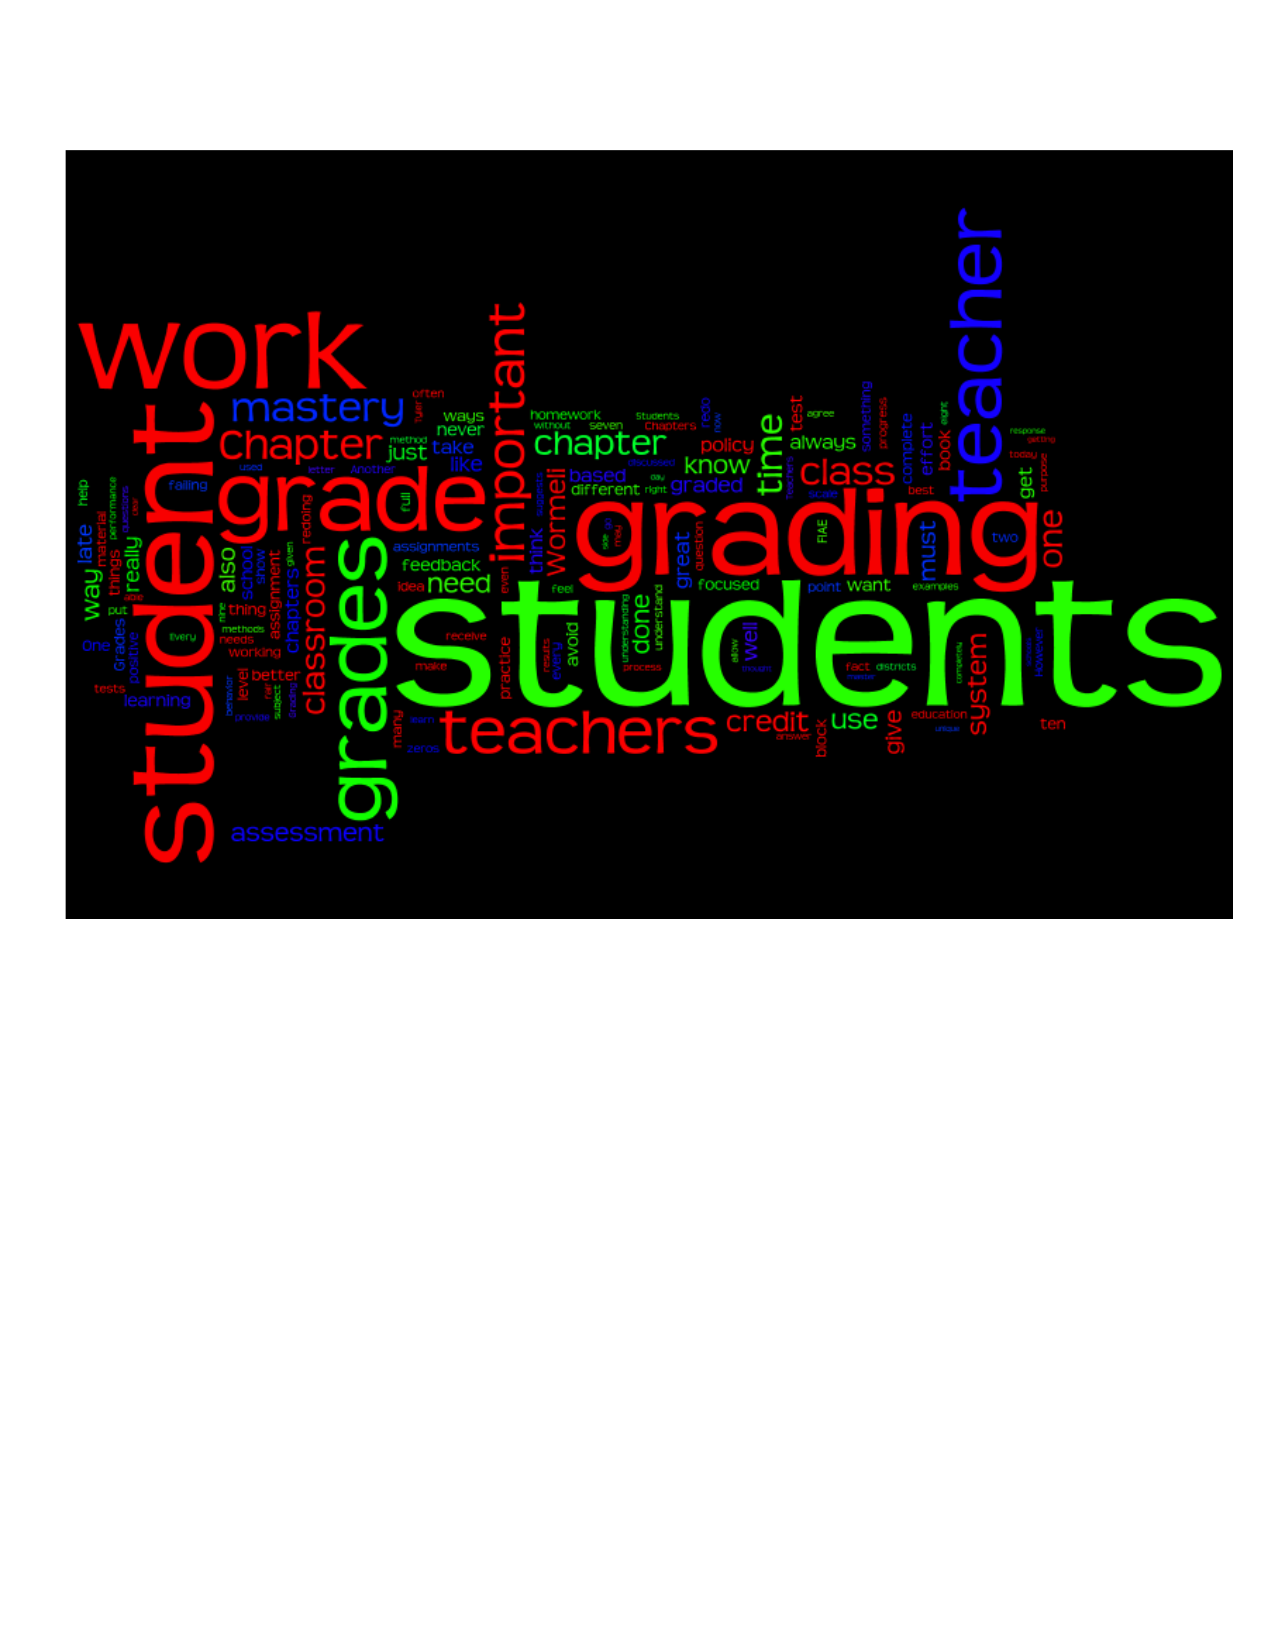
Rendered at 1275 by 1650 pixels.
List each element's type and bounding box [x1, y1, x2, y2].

picture [65, 150, 1233, 919]
